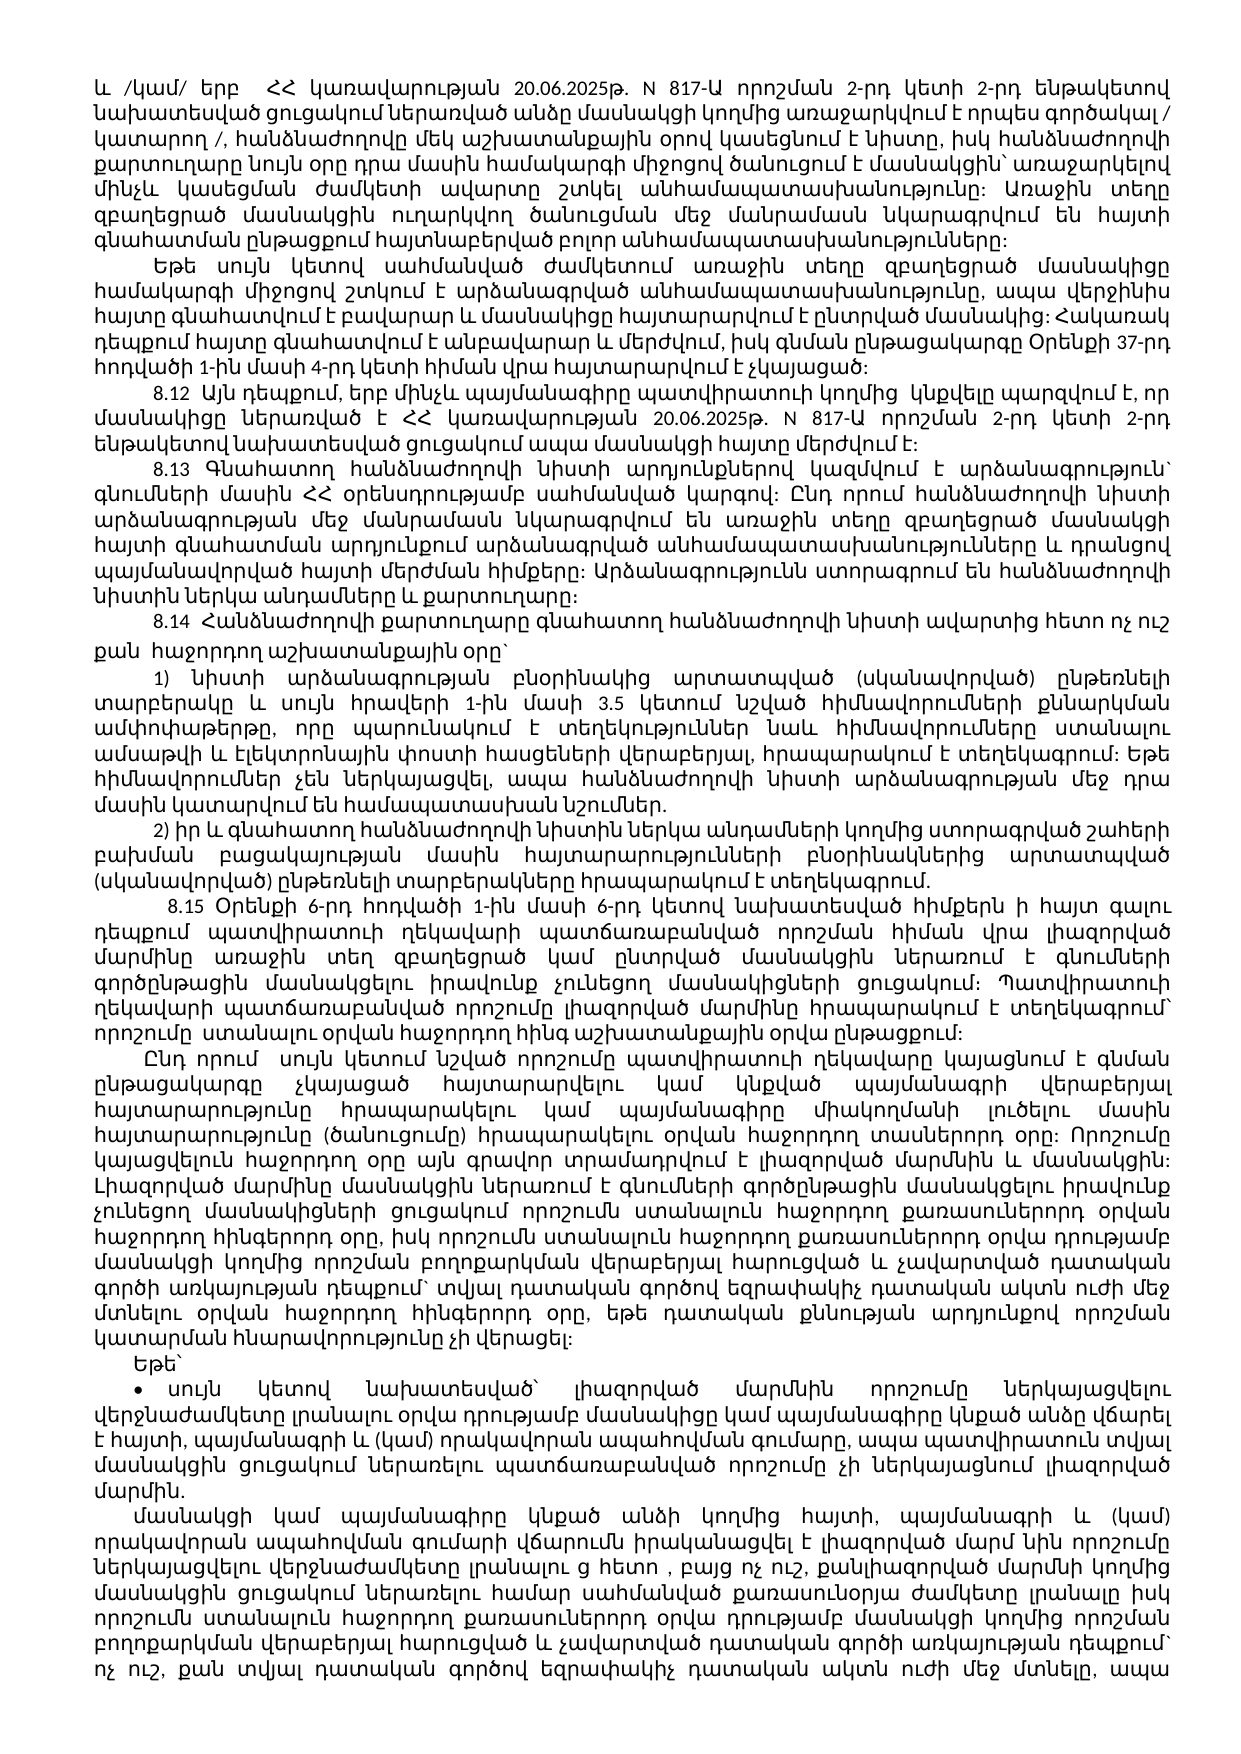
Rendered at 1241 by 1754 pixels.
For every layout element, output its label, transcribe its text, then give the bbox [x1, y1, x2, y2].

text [94, 75, 1171, 253]
text • սույն կետով նախատեսված՝ լիազորված մարմնին որոշումը ներկայացվելու վերջնաժամկետը լրանալու օրվա դրությամբ մասնակիցը կամ պայմանագիրը կնքած անձը վճարել է հայտի, պայմանագրի և (կամ) որակավորան ապահովման գումարը, ապա պատվիրատուն տվյալ մասնակցին ցուցակում ներառելու պատճառաբանված որոշումը չի ներկայացնում լիազորված մարմին. [94, 1376, 1171, 1503]
text 8.14 Հանձնաժողովի քարտուղարը գնահատող հանձնաժողովի նիստի ավարտից հետո ոչ ուշ քան հաջորդող աշխատանքային օրը` [94, 609, 1171, 665]
text 8.12 Այն դեպքում, երբ մինչև պայմանագիրը պատվիրատուի կողմից կնքվելը պարզվում է, որ մասնակիցը ներառված է ՀՀ կառավարության 20.06.2025թ. N 817-Ա որոշման 2-րդ կետի 2-րդ ենթակետով նախատեսված ցուցակում ապա մասնակցի հայտը մերժվում է: [94, 380, 1171, 456]
text Ընդ որում սույն կետում նշված որոշումը պատվիրատուի ղեկավարը կայացնում է գնման ընթացակարգը չկայացած հայտարարվելու կամ կնքված պայմանագրի վերաբերյալ հայտարարությունը հրապարակելու կամ պայմանագիրը միակողմանի լուծելու մասին հայտարարությունը (ծանուցումը) հրապարակելու օրվան հաջորդող տասներորդ օրը: Որոշումը կայացվելուն հաջորդող օրը այն գրավոր տրամադրվում է լիազորված մարմնին և մասնակցին: Լիազորված մարմինը մասնակցին ներառում է գնումների գործընթացին մասնակցելու իրավունք չունեցող մասնակիցների ցուցակում որոշումն ստանալուն հաջորդող քառասուներորդ օրվան հաջորդող հինգերորդ օրը, իսկ որոշումն ստանալուն հաջորդող քառասուներորդ օրվա դրությամբ մասնակցի կողմից որոշման բողոքարկման վերաբերյալ հարուցված և չավարտված դատական գործի առկայության դեպքում` տվյալ դատական գործով եզրափակիչ դատական ակտն ուժի մեջ մտնելու օրվան հաջորդող հինգերորդ օրը, եթե դատական քննության արդյունքով որոշման կատարման հնարավորությունը չի վերացել: [94, 1046, 1171, 1351]
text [94, 1503, 1171, 1681]
text Եթե՝ [94, 1351, 1171, 1376]
text 8.15 Օրենքի 6-րդ հոդվածի 1-ին մասի 6-րդ կետով նախատեսված հիմքերն ի հայտ գալու դեպքում պատվիրատուի ղեկավարի պատճառաբանված որոշման հիման վրա լիազորված մարմինը առաջին տեղ զբաղեցրած կամ ընտրված մասնակցին ներառում է գնումների գործընթացին մասնակցելու իրավունք չունեցող մասնակիցների ցուցակում։ Պատվիրատուի ղեկավարի պատճառաբանված որոշումը լիազորված մարմինը հրապարակում է տեղեկագրում՝ որոշումը ստանալու օրվան հաջորդող հինգ աշխատանքային օրվա ընթացքում: [94, 893, 1171, 1046]
text 8.13 Գնահատող հանձնաժողովի նիստի արդյունքներով կազմվում է արձանագրություն` գնումների մասին ՀՀ օրենսդրությամբ սահմանված կարգով: Ընդ որում հանձնաժողովի նիստի արձանագրության մեջ մանրամասն նկարագրվում են առաջին տեղը զբաղեցրած մասնակցի հայտի գնահատման արդյունքում արձանագրված անհամապատասխանությունները և դրանցով պայմանավորված հայտի մերժման հիմքերը: Արձանագրությունն ստորագրում են հանձնաժողովի նիստին ներկա անդամները և քարտուղարը։ [94, 456, 1171, 609]
text 1) նիստի արձանագրության բնօրինակից արտատպված (սկանավորված) ընթեռնելի տարբերակը և սույն հրավերի 1-ին մասի 3.5 կետում նշված հիմնավորումների քննարկման ամփոփաթերթը, որը պարունակում է տեղեկություններ նաև հիմնավորումները ստանալու ամսաթվի և էլեկտրոնային փոստի հասցեների վերաբերյալ, հրապարակում է տեղեկագրում: Եթե հիմնավորումներ չեն ներկայացվել, ապա հանձնաժողովի նիստի արձանագրության մեջ դրա մասին կատարվում են համապատասխան նշումներ. [94, 665, 1171, 817]
text 2) իր և գնահատող հանձնաժողովի նիստին ներկա անդամների կողմից ստորագրված շահերի բախման բացակայության մասին հայտարարությունների բնօրինակներից արտատպված (սկանավորված) ընթեռնելի տարբերակները հրապարակում է տեղեկագրում. [94, 817, 1171, 893]
text Եթե սույն կետով սահմանված ժամկետում առաջին տեղը զբաղեցրած մասնակիցը համակարգի միջոցով շտկում է արձանագրված անհամապատասխանությունը, ապա վերջինիս հայտը գնահատվում է բավարար և մասնակիցը հայտարարվում է ընտրված մասնակից: Հակառակ դեպքում հայտը գնահատվում է անբավարար և մերժվում, իսկ գնման ընթացակարգը Օրենքի 37-րդ հոդվածի 1-ին մասի 4-րդ կետի հիման վրա հայտարարվում է չկայացած: [94, 253, 1171, 380]
